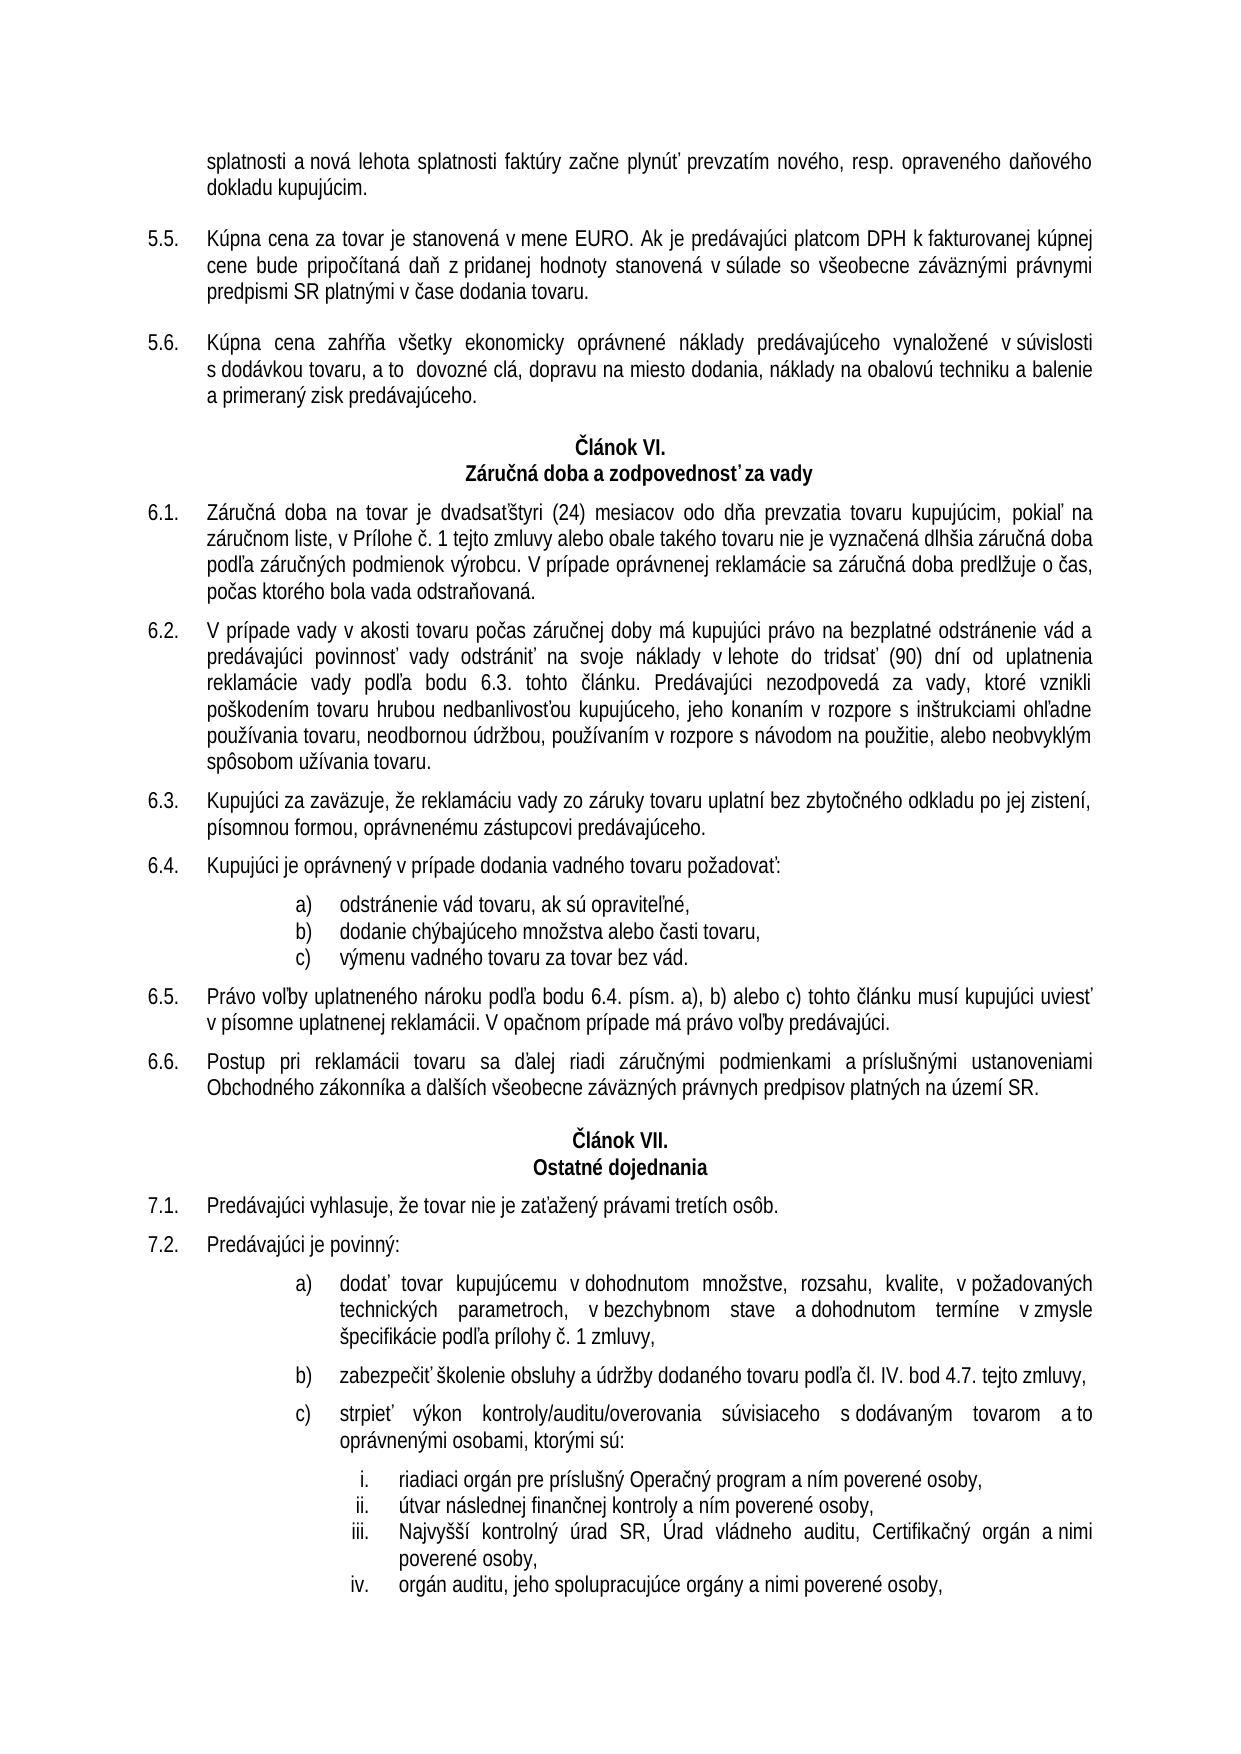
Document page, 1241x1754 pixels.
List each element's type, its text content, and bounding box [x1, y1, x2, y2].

list Predávajúci vyhlasuje, že tovar nie je zaťažený právami tretích osôb. [148, 1192, 1093, 1219]
list Kupujúci je oprávnený v prípade dodania vadného tovaru požadovať: [148, 852, 1093, 879]
list Najvyšší kontrolný úrad SR, Úrad vládneho auditu, Certifikačný orgán a nimi poverené osoby, [369, 1518, 1093, 1571]
list Kúpna cena zahŕňa všetky ekonomicky oprávnené náklady predávajúceho vynaložené v súvislosti s dodávkou tovaru, a to dovozné clá, dopravu na miesto dodania, náklady na obalovú techniku a balenie a primeraný zisk predávajúceho. [148, 329, 1093, 408]
text Článok VI. [148, 433, 1093, 460]
list Postup pri reklamácii tovaru sa ďalej riadi záručnými podmienkami a príslušnými ustanoveniami Obchodného zákonníka a ďalších všeobecne záväzných právnych predpisov platných na území SR. [148, 1048, 1093, 1101]
text Ostatné dojednania [148, 1153, 1093, 1180]
list Predávajúci je povinný: [148, 1231, 1093, 1257]
text Článok VII. [148, 1127, 1093, 1153]
list a) odstránenie vád tovaru, ak sú opraviteľné, [295, 891, 1093, 918]
text Záručná doba a zodpovednosť za vady [185, 460, 1093, 486]
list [148, 148, 1093, 200]
list útvar následnej finančnej kontroly a ním poverené osoby, [369, 1492, 1093, 1518]
list dodať tovar kupujúcemu v dohodnutom množstve, rozsahu, kvalite, v požadovaných technických parametroch, v bezchybnom stave a dohodnutom termíne v zmysle špecifikácie podľa prílohy č. 1 zmluvy, [295, 1270, 1093, 1349]
list Kupujúci za zaväzuje, že reklamáciu vady zo záruky tovaru uplatní bez zbytočného odkladu po jej zistení, písomnou formou, oprávnenému zástupcovi predávajúceho. [148, 787, 1093, 840]
list Právo voľby uplatneného nároku podľa bodu 6.4. písm. a), b) alebo c) tohto článku musí kupujúci uviesť v písomne uplatnenej reklamácii. V opačnom prípade má právo voľby predávajúci. [148, 983, 1093, 1036]
list zabezpečiť školenie obsluhy a údržby dodaného tovaru podľa čl. IV. bod 4.7. tejto zmluvy, [295, 1362, 1093, 1388]
list Záručná doba na tovar je dvadsaťštyri (24) mesiacov odo dňa prevzatia tovaru kupujúcim, pokiaľ na záručnom liste, v Prílohe č. 1 tejto zmluvy alebo obale takého tovaru nie je vyznačená dlhšia záručná doba podľa záručných podmienok výrobcu. V prípade oprávnenej reklamácie sa záručná doba predlžuje o čas, počas ktorého bola vada odstraňovaná. [148, 499, 1093, 604]
list b) dodanie chýbajúceho množstva alebo časti tovaru, [295, 918, 1093, 944]
list orgán auditu, jeho spolupracujúce orgány a nimi poverené osoby, [369, 1571, 1093, 1597]
list riadiaci orgán pre príslušný Operačný program a ním poverené osoby, [369, 1466, 1093, 1492]
list Kúpna cena za tovar je stanovená v mene EURO. Ak je predávajúci platcom DPH k fakturovanej kúpnej cene bude pripočítaná daň z pridanej hodnoty stanovená v súlade so všeobecne záväznými právnymi predpismi SR platnými v čase dodania tovaru. [148, 225, 1093, 304]
list V prípade vady v akosti tovaru počas záručnej doby má kupujúci právo na bezplatné odstránenie vád a predávajúci povinnosť vady odstrániť na svoje náklady v lehote do tridsať (90) dní od uplatnenia reklamácie vady podľa bodu 6.3. tohto článku. Predávajúci nezodpovedá za vady, ktoré vznikli poškodením tovaru hrubou nedbanlivosťou kupujúceho, jeho konaním v rozpore s inštrukciami ohľadne používania tovaru, neodbornou údržbou, používaním v rozpore s návodom na použitie, alebo neobvyklým spôsobom užívania tovaru. [148, 617, 1093, 775]
list strpieť výkon kontroly/auditu/overovania súvisiaceho s dodávaným tovarom a to oprávnenými osobami, ktorými sú: [295, 1400, 1093, 1453]
list c) výmenu vadného tovaru za tovar bez vád. [295, 944, 1093, 970]
